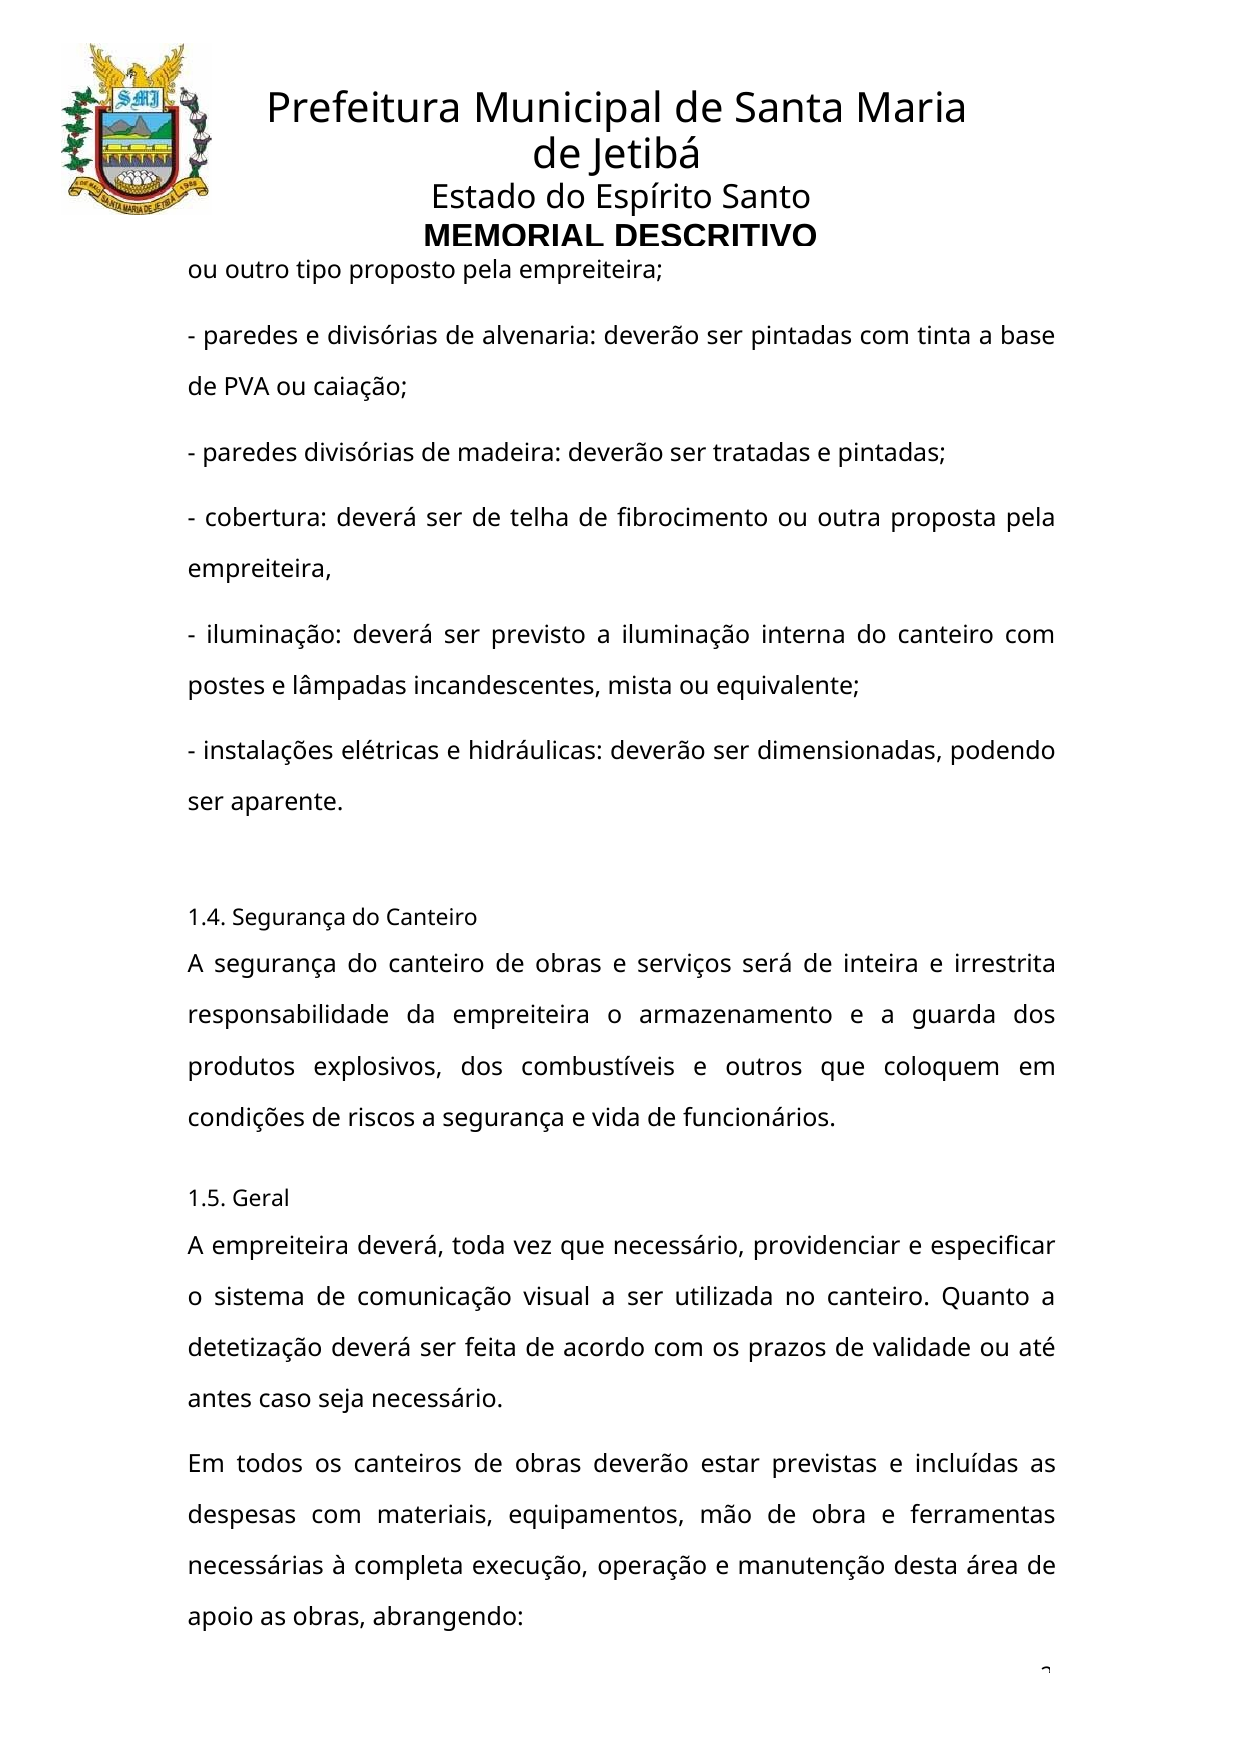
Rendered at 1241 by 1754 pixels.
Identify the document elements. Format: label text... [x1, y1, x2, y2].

list A segurança do canteiro de obras e serviços será de inteira e irrestrita responsabilidade da empreiteira o armazenamento e a guarda dos produtos explosivos, dos combustíveis e outros que coloquem em condições de riscos a segurança e vida de funcionários. [187, 946, 1057, 1133]
list 1.4. Segurança do Canteiro [187, 900, 1076, 932]
list - iluminação: deverá ser previsto a iluminação interna do canteiro com postes e lâmpadas incandescentes, mista ou equivalente; [187, 616, 1057, 701]
list - instalações elétricas e hidráulicas: deverão ser dimensionadas, podendo ser aparente. [187, 733, 1057, 818]
list - paredes e divisórias de alvenaria: deverão ser pintadas com tinta a base de PVA ou caiação; [187, 318, 1057, 403]
list A empreiteira deverá, toda vez que necessário, providenciar e especificar o sistema de comunicação visual a ser utilizada no canteiro. Quanto a detetização deverá ser feita de acordo com os prazos de validade ou até antes caso seja necessário. [187, 1227, 1057, 1414]
picture [61, 43, 212, 215]
list - cobertura: deverá ser de telha de fibrocimento ou outra proposta pela empreiteira, [187, 500, 1057, 585]
list - pisos internos deverão ser executados em cimento queimado, pintados, ou outro tipo proposto pela empreiteira; [187, 252, 1057, 286]
list - paredes divisórias de madeira: deverão ser tratadas e pintadas; [187, 434, 1057, 468]
list 1.5. Geral [187, 1182, 1076, 1213]
list Em todos os canteiros de obras deverão estar previstas e incluídas as despesas com materiais, equipamentos, mão de obra e ferramentas necessárias à completa execução, operação e manutenção desta área de apoio as obras, abrangendo: [187, 1446, 1057, 1633]
